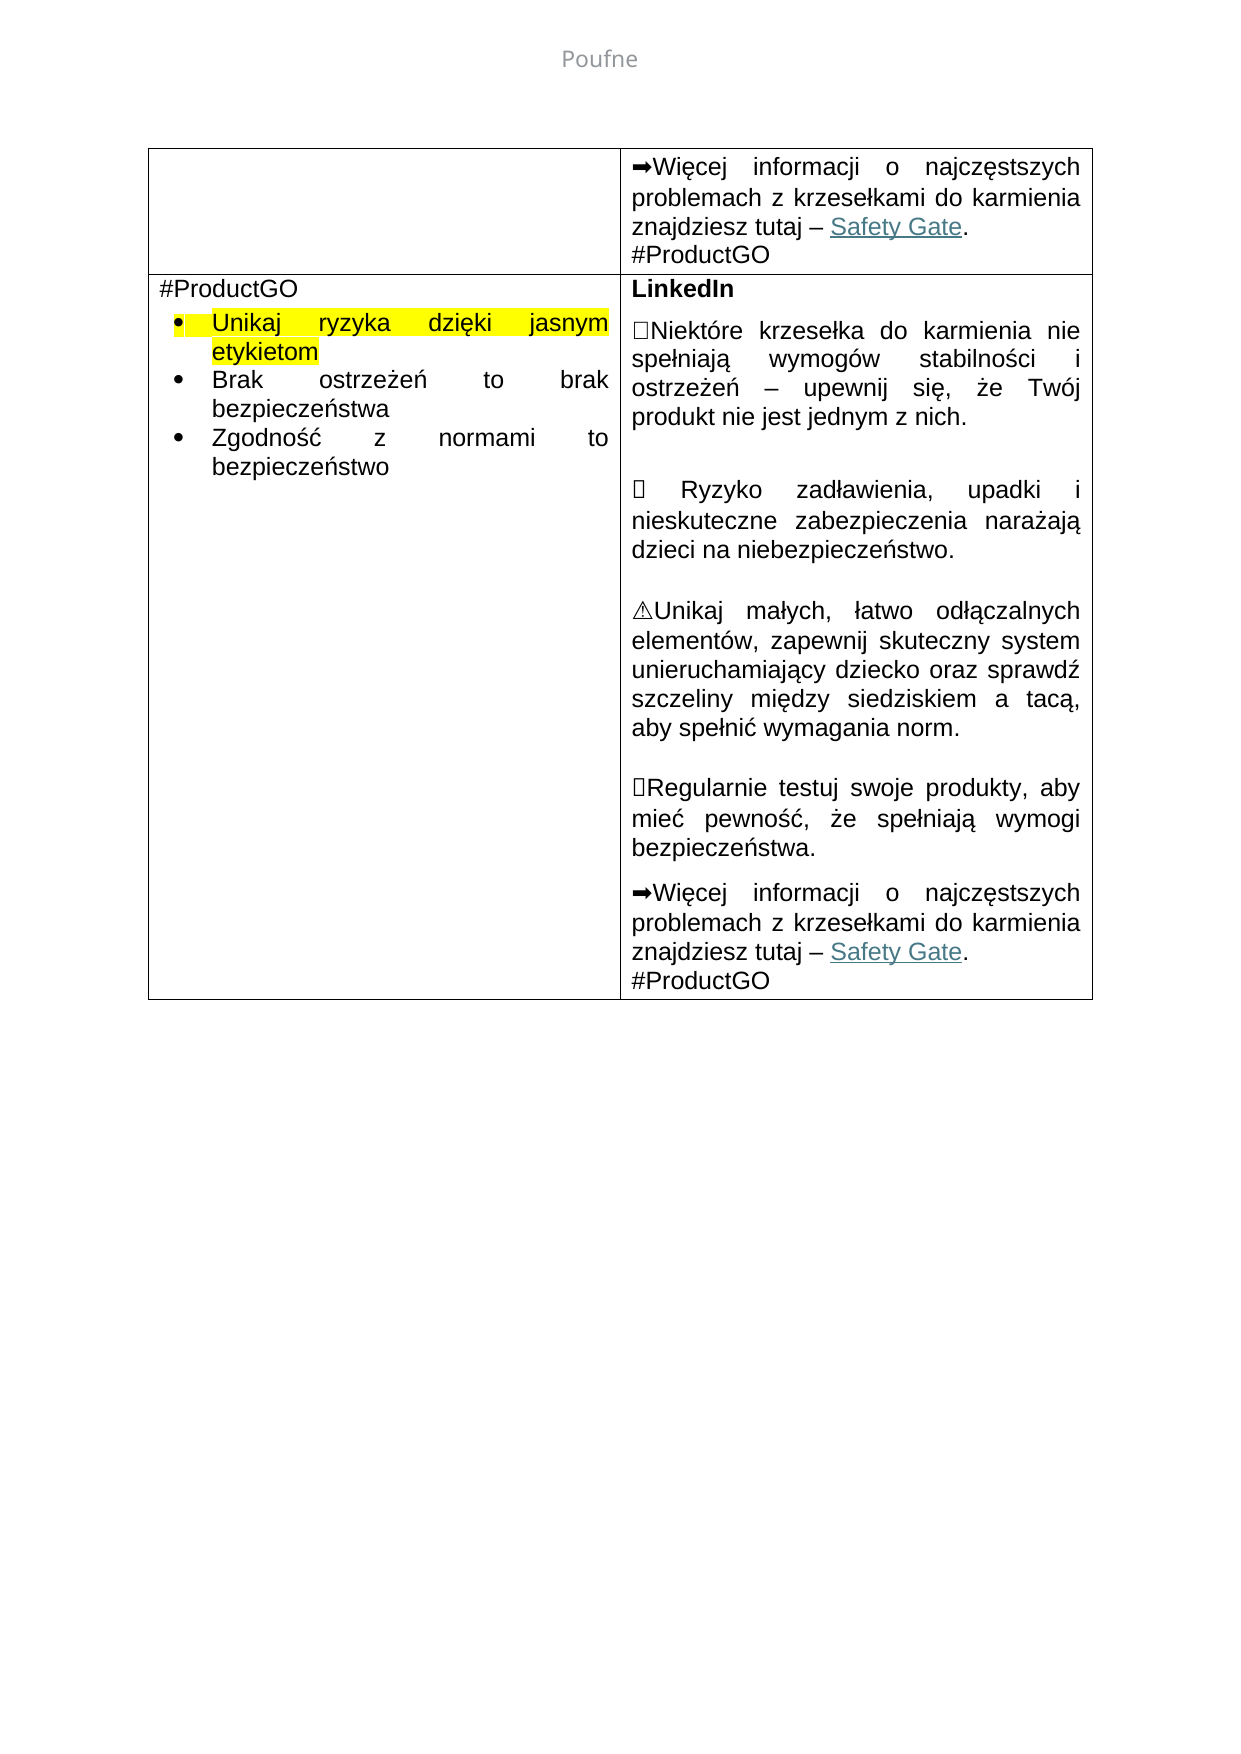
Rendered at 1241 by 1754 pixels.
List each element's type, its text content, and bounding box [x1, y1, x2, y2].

table_cell #ProductGO Unikaj ryzyka dzięki jasnym etykietom Brak ostrzeżeń to brak bezpieczeństwa Zgodność z normami to bezpieczeństwo [149, 275, 620, 999]
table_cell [621, 149, 1092, 273]
table_cell LinkedIn 👶Niektóre krzesełka do karmienia nie spełniają wymogów stabilności i ostrzeżeń – upewnij się, że Twój produkt nie jest jednym z nich. 🛑 Ryzyko zadławienia, upadki i nieskuteczne zabezpieczenia narażają dzieci na niebezpieczeństwo. ⚠️Unikaj małych, łatwo odłączalnych elementów, zapewnij skuteczny system unieruchamiający dziecko oraz sprawdź szczeliny między siedziskiem a tacą, aby spełnić wymagania norm. ✅Regularnie testuj swoje produkty, aby mieć pewność, że spełniają wymogi bezpieczeństwa. ➡️Więcej informacji o najczęstszych problemach z krzesełkami do karmienia znajdziesz tutaj – Safety Gate. #ProductGO [621, 275, 1092, 999]
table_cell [149, 149, 620, 273]
